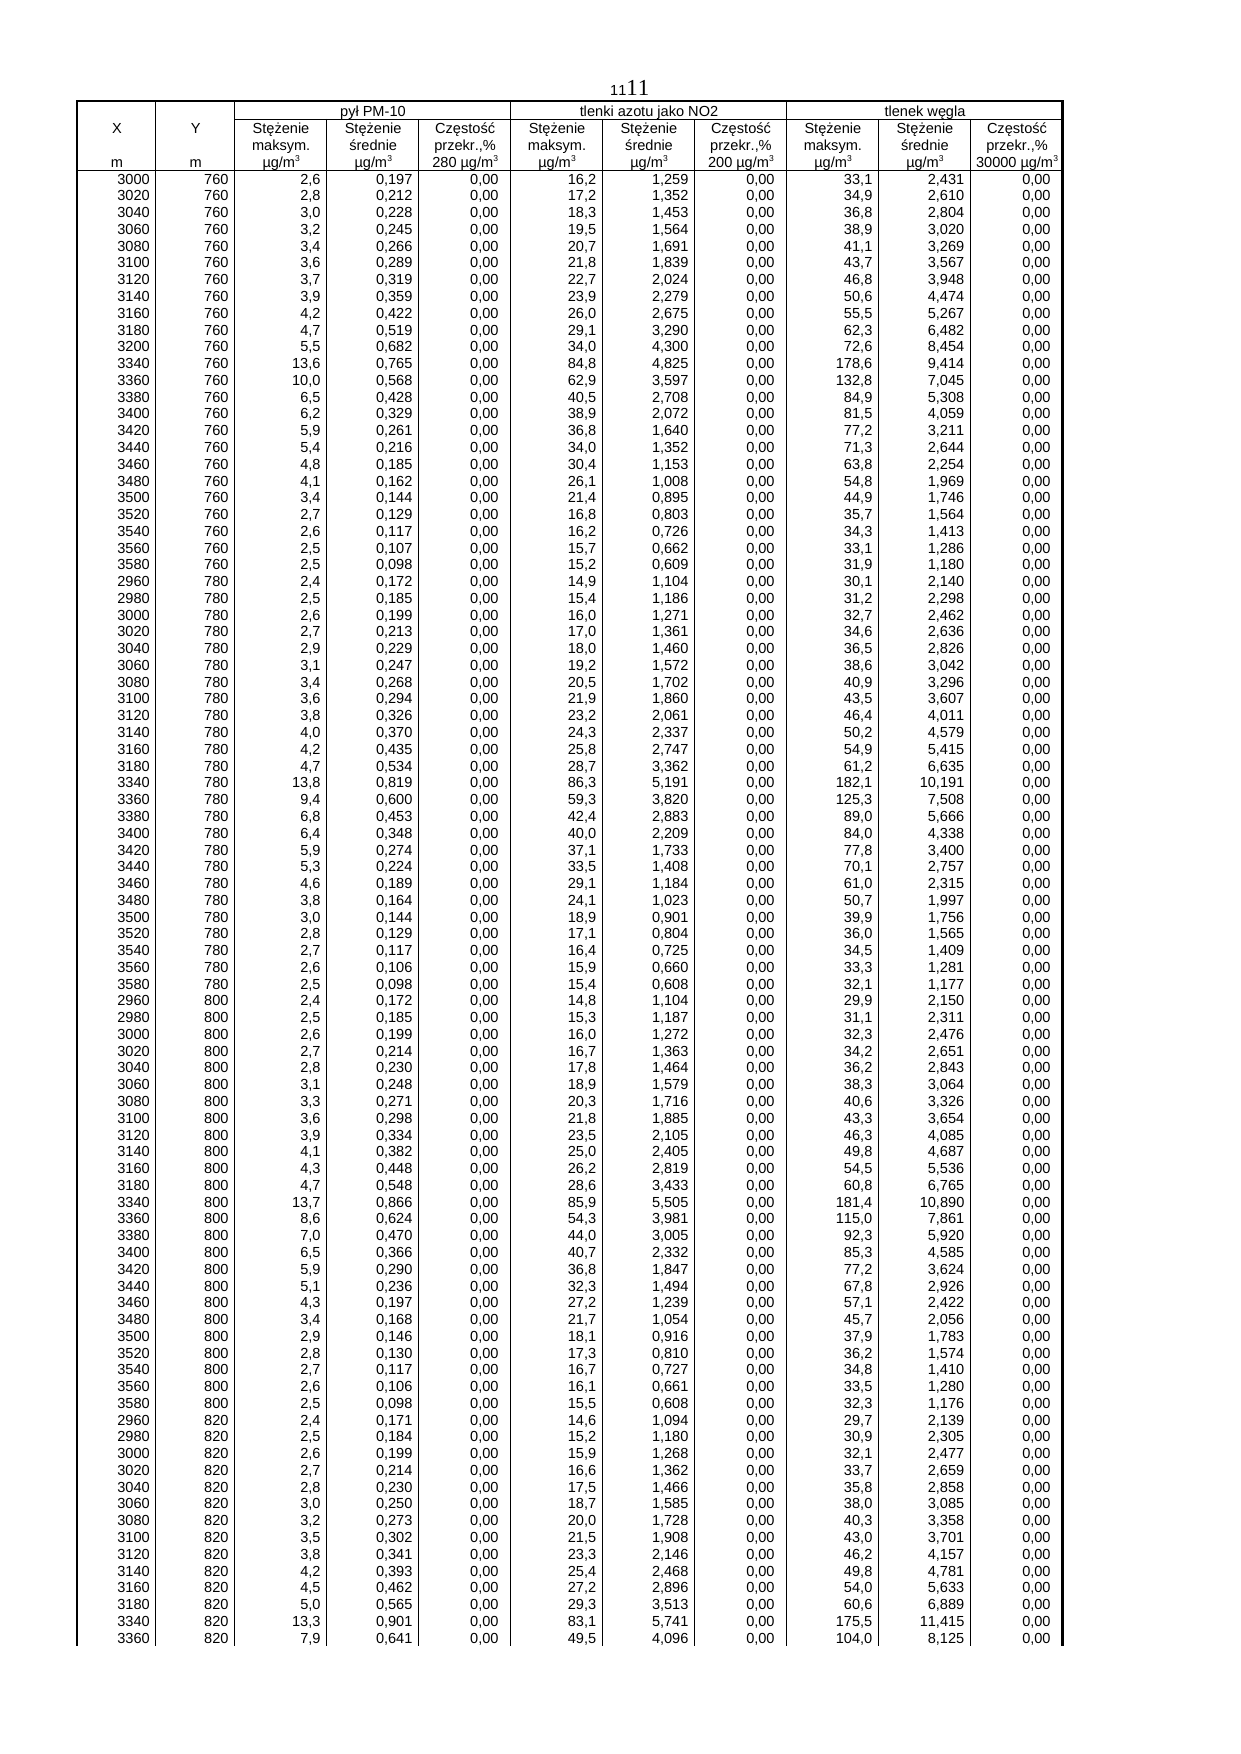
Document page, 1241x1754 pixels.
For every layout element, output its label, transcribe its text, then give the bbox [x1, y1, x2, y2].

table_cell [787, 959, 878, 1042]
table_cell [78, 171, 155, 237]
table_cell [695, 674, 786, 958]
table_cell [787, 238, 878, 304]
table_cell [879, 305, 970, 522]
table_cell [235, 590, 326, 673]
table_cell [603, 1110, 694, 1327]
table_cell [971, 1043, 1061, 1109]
table_cell 200 µg/m3 [695, 154, 786, 170]
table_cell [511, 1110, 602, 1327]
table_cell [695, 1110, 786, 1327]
table_header pył PM-10 [235, 102, 510, 119]
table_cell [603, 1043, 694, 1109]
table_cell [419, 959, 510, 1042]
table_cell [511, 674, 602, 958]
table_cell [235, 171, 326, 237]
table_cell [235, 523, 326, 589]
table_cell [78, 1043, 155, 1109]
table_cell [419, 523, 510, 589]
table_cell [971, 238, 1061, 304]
table_cell Stężenie maksym. [235, 120, 326, 153]
table_header [156, 102, 234, 119]
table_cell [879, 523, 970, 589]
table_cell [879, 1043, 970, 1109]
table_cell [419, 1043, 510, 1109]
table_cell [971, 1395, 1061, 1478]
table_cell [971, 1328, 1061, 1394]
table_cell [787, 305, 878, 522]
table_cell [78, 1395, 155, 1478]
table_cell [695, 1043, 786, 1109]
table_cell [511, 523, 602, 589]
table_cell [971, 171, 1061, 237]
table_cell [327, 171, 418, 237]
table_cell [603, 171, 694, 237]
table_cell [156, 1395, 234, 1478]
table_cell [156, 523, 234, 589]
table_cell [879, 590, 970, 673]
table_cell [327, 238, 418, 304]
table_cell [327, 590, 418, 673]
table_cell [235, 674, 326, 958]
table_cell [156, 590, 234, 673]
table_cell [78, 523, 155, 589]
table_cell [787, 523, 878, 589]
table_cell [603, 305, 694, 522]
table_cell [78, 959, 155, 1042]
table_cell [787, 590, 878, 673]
table_header [78, 102, 155, 119]
table_cell X [78, 119, 155, 153]
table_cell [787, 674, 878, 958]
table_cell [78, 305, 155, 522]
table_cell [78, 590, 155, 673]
table_cell µg/m3 [511, 154, 602, 170]
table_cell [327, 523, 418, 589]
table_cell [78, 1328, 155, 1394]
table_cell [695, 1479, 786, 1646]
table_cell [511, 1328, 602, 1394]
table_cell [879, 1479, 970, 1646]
table_cell 280 µg/m3 [419, 154, 510, 170]
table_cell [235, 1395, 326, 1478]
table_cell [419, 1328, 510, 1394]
table_cell µg/m3 [603, 154, 694, 170]
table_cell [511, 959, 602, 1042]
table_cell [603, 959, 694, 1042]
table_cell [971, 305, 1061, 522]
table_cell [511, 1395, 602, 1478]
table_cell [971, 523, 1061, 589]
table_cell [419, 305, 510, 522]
table_cell Częstość przekr.,% [695, 120, 786, 153]
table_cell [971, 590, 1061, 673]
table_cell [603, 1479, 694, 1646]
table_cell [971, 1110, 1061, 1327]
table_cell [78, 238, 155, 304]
table_cell Częstość przekr.,% [971, 120, 1061, 153]
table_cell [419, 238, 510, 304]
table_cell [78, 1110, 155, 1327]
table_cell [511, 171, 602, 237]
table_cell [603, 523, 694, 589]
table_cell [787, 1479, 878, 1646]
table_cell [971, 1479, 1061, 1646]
table_cell µg/m3 [787, 154, 878, 170]
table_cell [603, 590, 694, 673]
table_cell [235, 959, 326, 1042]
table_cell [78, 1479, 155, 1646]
table_cell 30000 µg/m3 [971, 154, 1061, 170]
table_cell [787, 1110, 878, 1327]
table_cell µg/m3 [235, 154, 326, 170]
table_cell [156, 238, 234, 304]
table_cell µg/m3 [879, 154, 970, 170]
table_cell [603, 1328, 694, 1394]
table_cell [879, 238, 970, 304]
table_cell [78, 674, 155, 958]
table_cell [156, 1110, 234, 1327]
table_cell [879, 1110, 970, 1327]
table_cell Stężenie średnie [879, 120, 970, 153]
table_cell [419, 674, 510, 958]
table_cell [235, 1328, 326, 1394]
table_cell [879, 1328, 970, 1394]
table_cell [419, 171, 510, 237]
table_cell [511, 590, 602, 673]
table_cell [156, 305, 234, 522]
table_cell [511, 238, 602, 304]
table_cell Stężenie średnie [603, 120, 694, 153]
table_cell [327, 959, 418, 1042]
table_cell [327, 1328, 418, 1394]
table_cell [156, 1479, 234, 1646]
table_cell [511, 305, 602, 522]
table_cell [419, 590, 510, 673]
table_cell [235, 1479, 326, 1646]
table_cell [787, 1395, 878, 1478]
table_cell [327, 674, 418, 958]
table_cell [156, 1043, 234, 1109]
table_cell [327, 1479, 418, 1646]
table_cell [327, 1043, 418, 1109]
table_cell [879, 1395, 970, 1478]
table_cell Stężenie średnie [327, 120, 418, 153]
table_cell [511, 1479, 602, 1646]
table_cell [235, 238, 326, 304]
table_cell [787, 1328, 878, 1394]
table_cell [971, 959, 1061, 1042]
table_cell Y [156, 119, 234, 153]
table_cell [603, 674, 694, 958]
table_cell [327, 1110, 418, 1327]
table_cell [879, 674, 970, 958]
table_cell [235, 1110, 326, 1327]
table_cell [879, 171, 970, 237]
table_header tlenki azotu jako NO2 [511, 102, 786, 119]
table_cell m [78, 154, 155, 170]
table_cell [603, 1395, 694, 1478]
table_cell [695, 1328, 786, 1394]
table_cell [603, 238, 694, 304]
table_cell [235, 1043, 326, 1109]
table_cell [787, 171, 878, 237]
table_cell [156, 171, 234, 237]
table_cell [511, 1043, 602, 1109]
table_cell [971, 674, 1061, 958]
table_header tlenek węgla [787, 102, 1061, 119]
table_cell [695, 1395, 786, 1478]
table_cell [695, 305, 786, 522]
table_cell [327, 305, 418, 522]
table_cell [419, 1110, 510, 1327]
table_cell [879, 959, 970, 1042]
table_cell Częstość przekr.,% [419, 120, 510, 153]
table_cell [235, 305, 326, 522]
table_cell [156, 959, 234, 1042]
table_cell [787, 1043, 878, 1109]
table_cell Stężenie maksym. [511, 120, 602, 153]
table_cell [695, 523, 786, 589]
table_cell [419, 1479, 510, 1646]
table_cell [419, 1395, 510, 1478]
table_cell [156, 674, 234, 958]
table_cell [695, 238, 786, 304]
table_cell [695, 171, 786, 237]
table_cell µg/m3 [327, 154, 418, 170]
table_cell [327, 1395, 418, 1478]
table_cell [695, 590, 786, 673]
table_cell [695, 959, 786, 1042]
table_cell Stężenie maksym. [787, 120, 878, 153]
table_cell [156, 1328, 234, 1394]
table_cell m [156, 154, 234, 170]
